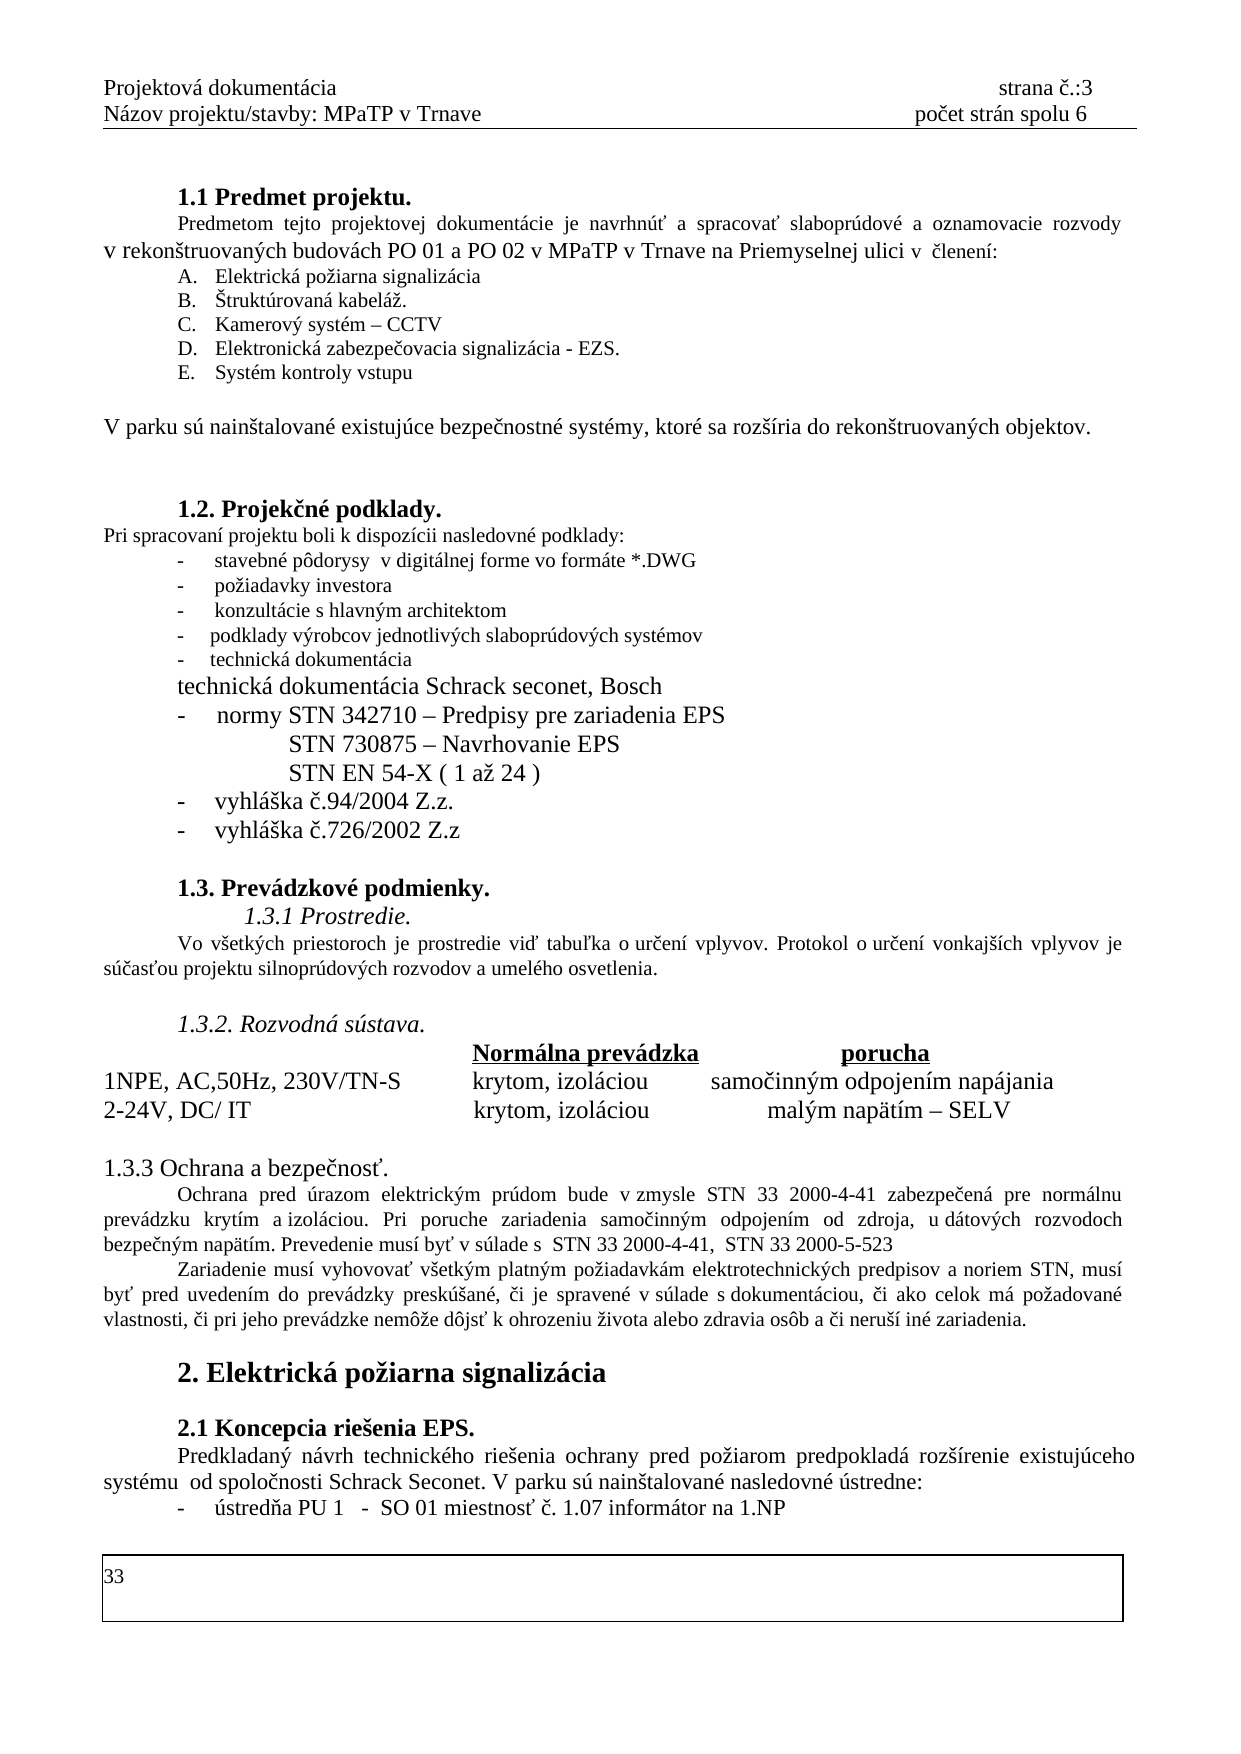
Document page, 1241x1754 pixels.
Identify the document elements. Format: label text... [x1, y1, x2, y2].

text technická dokumentácia Schrack seconet, Bosch [103, 671, 1137, 700]
text STN 730875 – Navrhovanie EPS [103, 729, 1137, 758]
text 1.3. Prevádzkové podmienky. [103, 873, 1122, 901]
text Predmetom tejto projektovej dokumentácie je navrhnúť a spracovať slaboprúdové a oznamovacie rozvody v rekonštruovaných budovách PO 01 a PO 02 v MPaTP v Trnave na Priemyselnej ulici v členení: [103, 211, 1122, 264]
text 1.1 Predmet projektu. [103, 182, 1107, 211]
text Ochrana pred úrazom elektrickým prúdom bude v zmysle STN 33 2000-4-41 zabezpečená pre normálnu prevádzku krytím a izoláciou. Pri poruche zariadenia samočinným odpojením od zdroja, u dátových rozvodoch bezpečným napätím. Prevedenie musí byť v súlade s STN 33 2000-4-41, STN 33 2000-5-523 [103, 1181, 1122, 1256]
text - normy STN 342710 – Predpisy pre zariadenia EPS [103, 700, 1137, 729]
text 1.3.3 Ochrana a bezpečnosť. [103, 1153, 1122, 1181]
list Elektronická zabezpečovacia signalizácia - EZS. [177, 336, 1122, 360]
list Systém kontroly vstupu [177, 360, 1122, 384]
text STN EN 54-X ( 1 až 24 ) [103, 758, 1137, 786]
text Zariadenie musí vyhovovať všetkým platným požiadavkám elektrotechnických predpisov a noriem STN, musí byť pred uvedením do prevádzky preskúšané, či je spravené v súlade s dokumentáciou, či ako celok má požadované vlastnosti, či pri jeho prevádzke nemôže dôjsť k ohrozeniu života alebo zdravia osôb a či neruší iné zariadenia. [103, 1256, 1122, 1331]
text Pri spracovaní projektu boli k dispozícii nasledovné podklady: [103, 523, 1122, 547]
text 2.1 Koncepcia riešenia EPS. [103, 1413, 1107, 1442]
text Normálna prevádzka porucha [103, 1038, 1122, 1066]
text 1.3.1 Prostredie. [103, 901, 1122, 930]
list Kamerový systém – CCTV [177, 312, 1122, 336]
list požiadavky investora [177, 572, 1122, 597]
text 1.3.2. Rozvodná sústava. [103, 1009, 1122, 1038]
text 1.2. Projekčné podklady. [103, 494, 1122, 523]
text Predkladaný návrh technického riešenia ochrany pred požiarom predpokladá rozšírenie existujúceho systému od spoločnosti Schrack Seconet. V parku sú nainštalované nasledovné ústredne: [103, 1442, 1137, 1494]
text 2. Elektrická požiarna signalizácia [103, 1355, 1122, 1389]
text 2-24V, DC/ IT krytom, izoláciou malým napätím – SELV [103, 1095, 1122, 1124]
text V parku sú nainštalované existujúce bezpečnostné systémy, ktoré sa rozšíria do rekonštruovaných objektov. [103, 413, 1122, 439]
list vyhláška č.726/2002 Z.z [177, 815, 1137, 844]
list Štruktúrovaná kabeláž. [177, 288, 1122, 312]
text Vo všetkých priestoroch je prostredie viď tabuľka o určení vplyvov. Protokol o určení vonkajších vplyvov je súčasťou projektu silnoprúdových rozvodov a umelého osvetlenia. [103, 930, 1122, 980]
text - technická dokumentácia [103, 647, 1137, 671]
list ústredňa PU 1 - SO 01 miestnosť č. 1.07 informátor na 1.NP [177, 1494, 1122, 1521]
list Elektrická požiarna signalizácia [177, 264, 1122, 288]
text - podklady výrobcov jednotlivých slaboprúdových systémov [177, 622, 1122, 647]
text 1NPE, AC,50Hz, 230V/TN-S krytom, izoláciou samočinným odpojením napájania [103, 1066, 1122, 1095]
list konzultácie s hlavným architektom [177, 597, 1122, 622]
text - stavebné pôdorysy v digitálnej forme vo formáte *.DWG [177, 547, 1122, 572]
list vyhláška č.94/2004 Z.z. [177, 786, 1137, 815]
